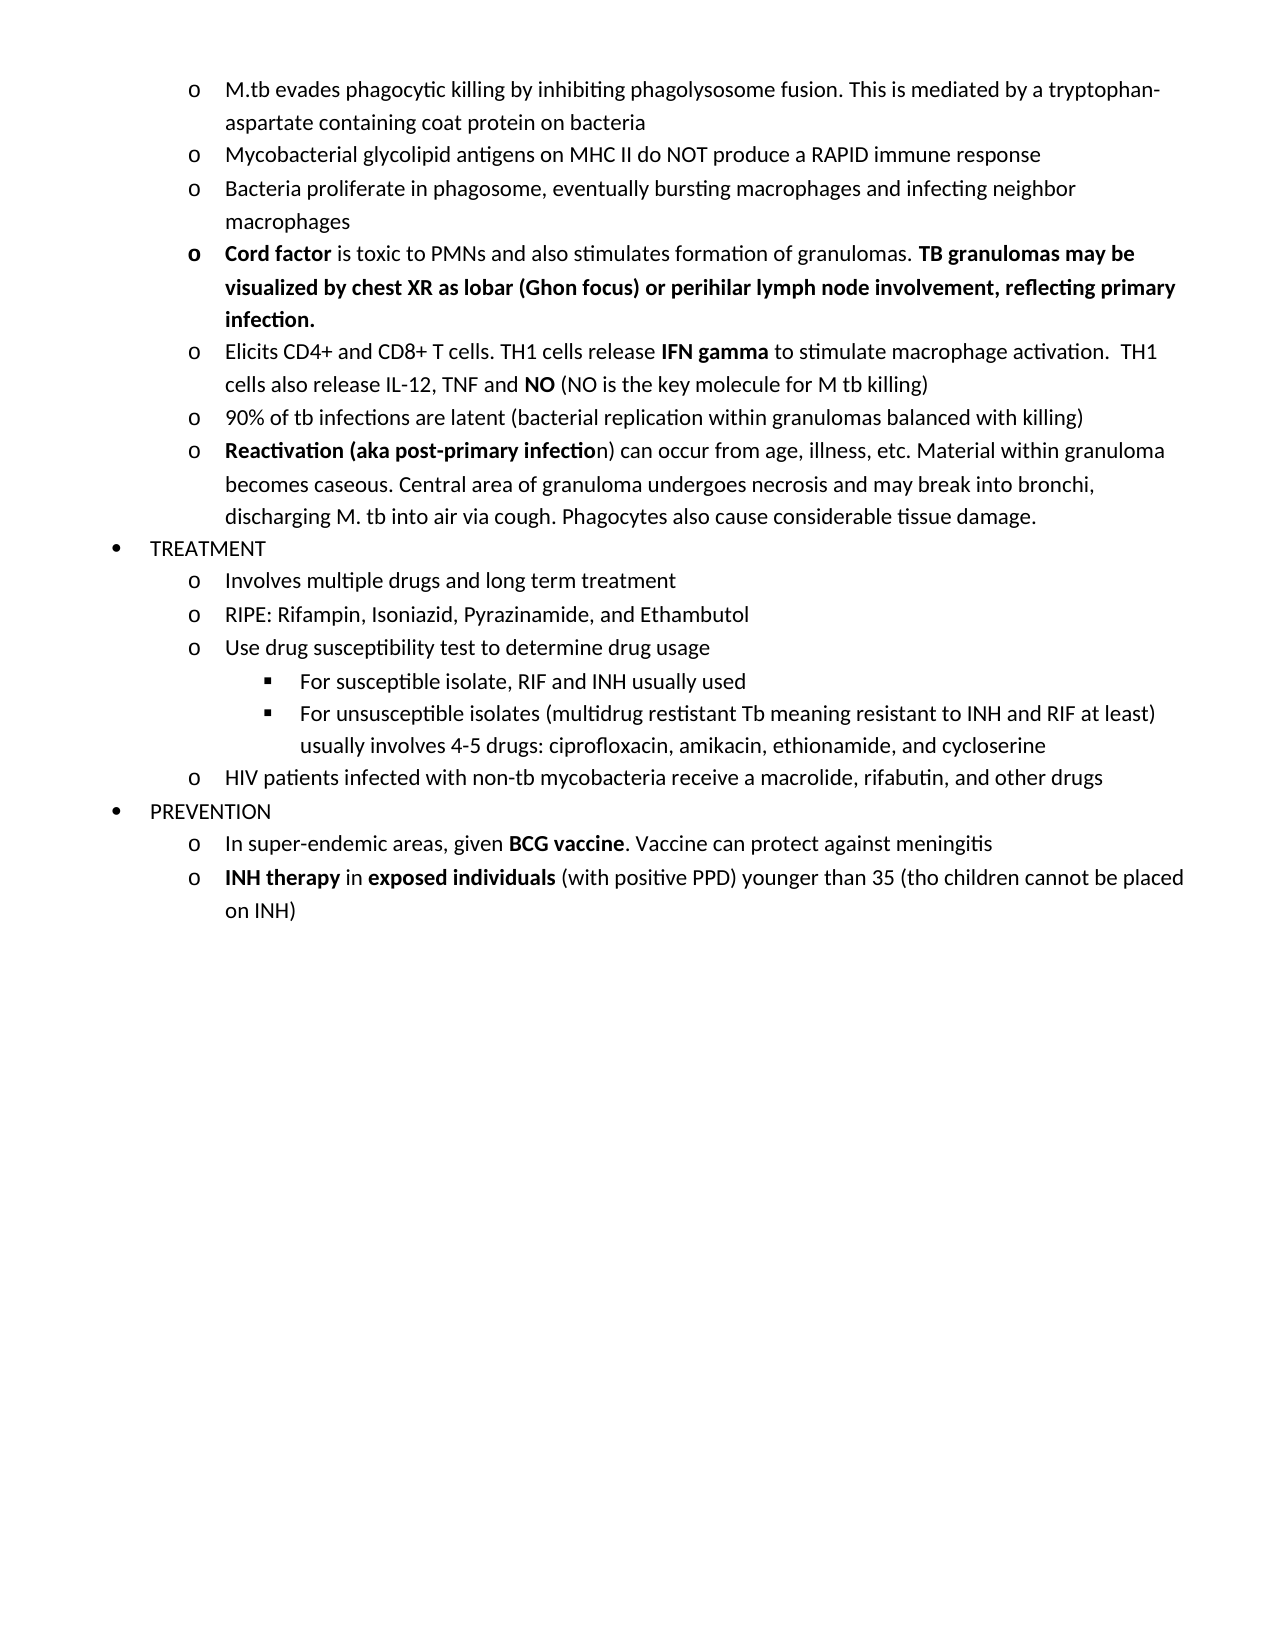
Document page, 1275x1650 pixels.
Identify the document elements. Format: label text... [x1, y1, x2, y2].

list PREVENTION [112, 797, 1200, 825]
list M.tb evades phagocytic killing by inhibiting phagolysosome fusion. This is mediated by a tryptophan-aspartate containing coat protein on bacteria [187, 75, 1200, 136]
list TREATMENT [112, 534, 1200, 562]
list Mycobacterial glycolipid antigens on MHC II do NOT produce a RAPID immune response [187, 141, 1200, 170]
list 90% of tb infections are latent (bacterial replication within granulomas balanced with killing) [187, 403, 1200, 432]
list Reactivation (aka post-primary infection) can occur from age, illness, etc. Material within granuloma becomes caseous. Central area of granuloma undergoes necrosis and may break into bronchi, discharging M. tb into air via cough. Phagocytes also cause considerable tissue damage. [187, 436, 1200, 530]
list Use drug susceptibility test to determine drug usage [187, 633, 1200, 662]
list In super-endemic areas, given BCG vaccine. Vaccine can protect against meningitis [187, 829, 1200, 858]
list Elicits CD4+ and CD8+ T cells. TH1 cells release IFN gamma to stimulate macrophage activation. TH1 cells also release IL-12, TNF and NO (NO is the key molecule for M tb killing) [187, 337, 1200, 399]
list For susceptible isolate, RIF and INH usually used [262, 667, 1200, 695]
list Bacteria proliferate in phagosome, eventually bursting macrophages and infecting neighbor macrophages [187, 174, 1200, 235]
list INH therapy in exposed individuals (with positive PPD) younger than 35 (tho children cannot be placed on INH) [187, 863, 1200, 924]
list Involves multiple drugs and long term treatment [187, 566, 1200, 595]
list RIPE: Rifampin, Isoniazid, Pyrazinamide, and Ethambutol [187, 600, 1200, 629]
list Cord factor is toxic to PMNs and also stimulates formation of granulomas. TB granulomas may be visualized by chest XR as lobar (Ghon focus) or perihilar lymph node involvement, reflecting primary infection. [187, 239, 1200, 333]
list For unsusceptible isolates (multidrug restistant Tb meaning resistant to INH and RIF at least) usually involves 4-5 drugs: ciprofloxacin, amikacin, ethionamide, and cycloserine [262, 699, 1200, 759]
list HIV patients infected with non-tb mycobacteria receive a macrolide, rifabutin, and other drugs [187, 763, 1200, 793]
